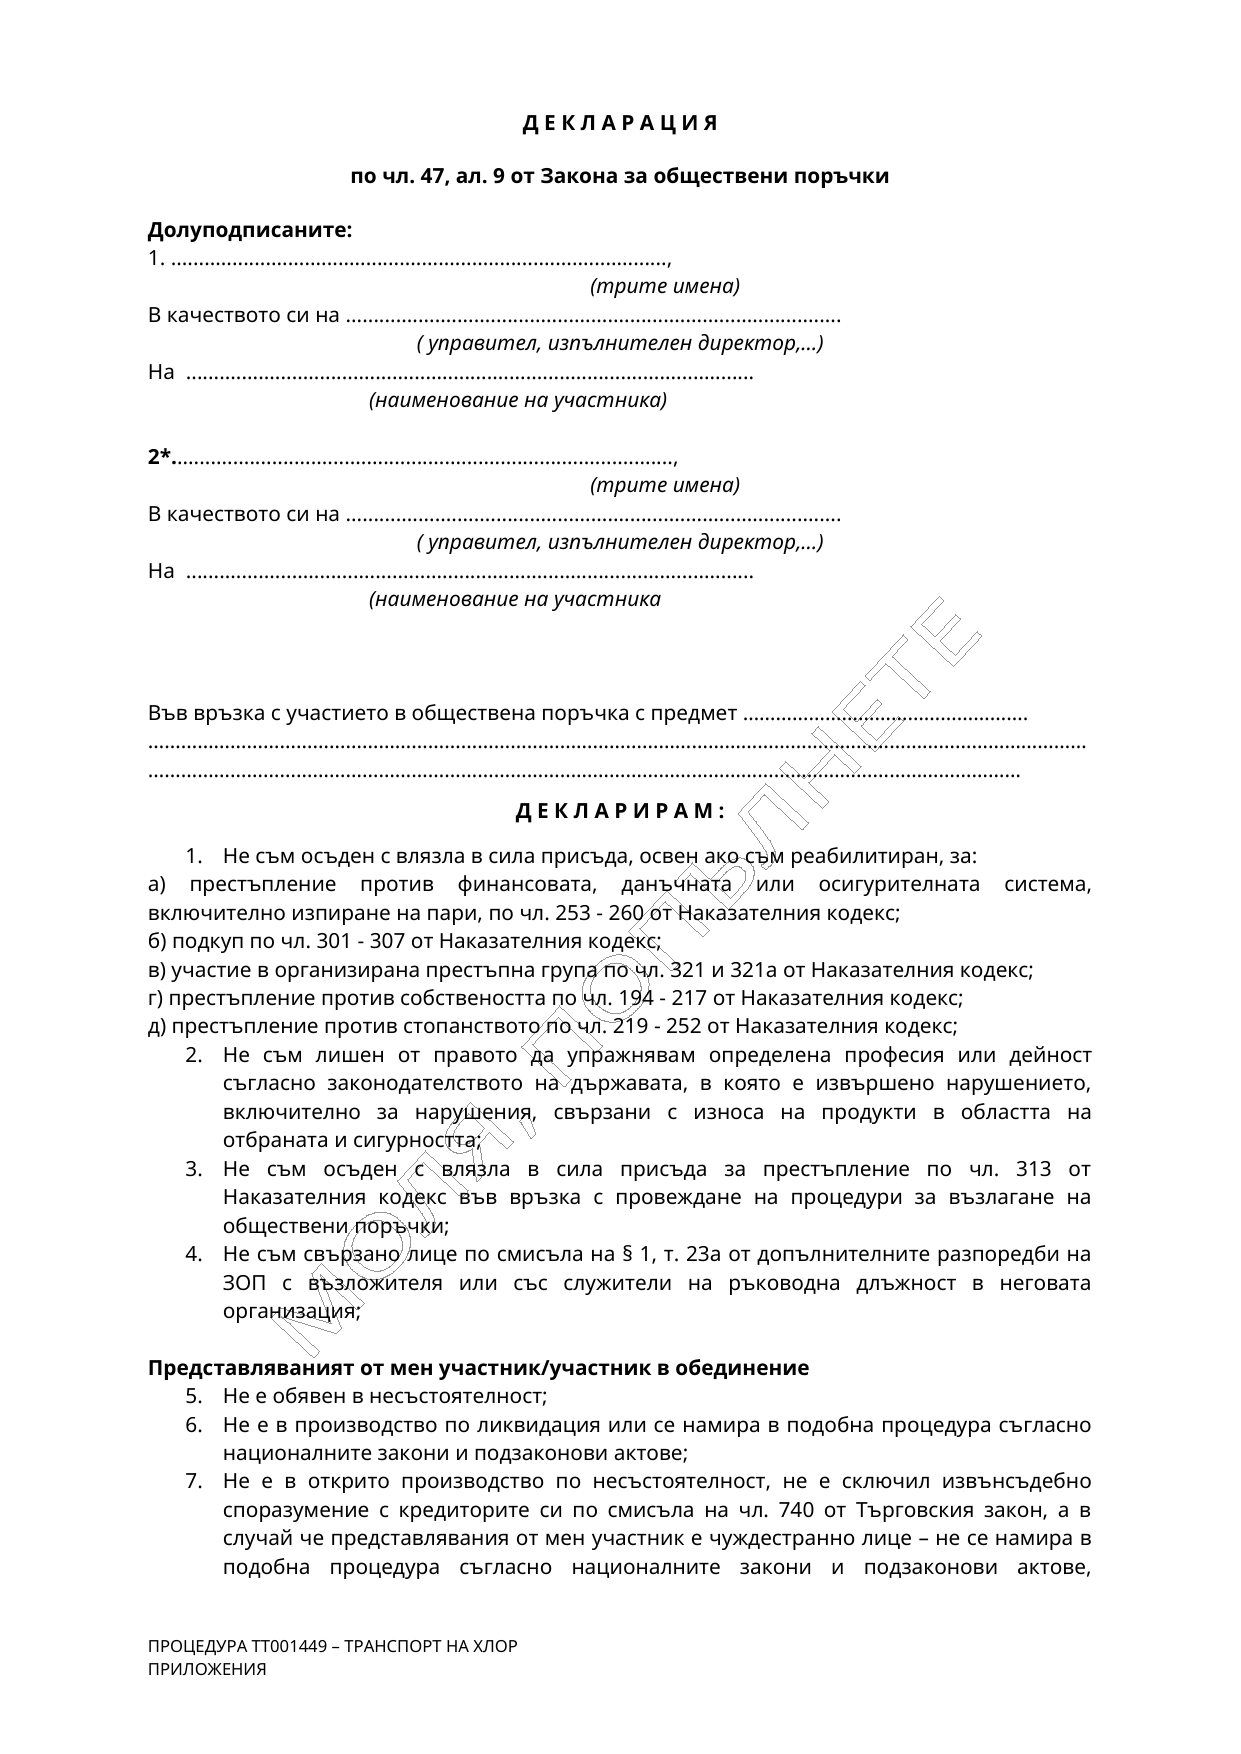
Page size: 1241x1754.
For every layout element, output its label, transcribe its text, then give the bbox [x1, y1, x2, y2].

text б) подкуп по чл. 301 - 307 от Наказателния кодекс; [148, 926, 1093, 955]
text 2*.........................................................................................., [148, 442, 1093, 471]
text Д Е К Л А Р И Р А М : [148, 796, 1093, 824]
text В качеството си на ......................................................................................... [148, 499, 1093, 527]
list Не е в производство по ликвидация или се намира в подобна процедура съгласно националните закони и подзаконови актове; [185, 1410, 1093, 1467]
text (наименование на участника [295, 584, 1093, 613]
text (наименование на участника) [295, 385, 1093, 414]
text д) престъпление против стопанството по чл. 219 - 252 от Наказателния кодекс; [148, 1012, 1093, 1040]
text На ...................................................................................................... [148, 357, 1093, 385]
list Не съм свързано лице по смисъла на § 1, т. 23а от допълнителните разпоредби на ЗОП с възложителя или със служители на ръководна длъжност в неговата организация; [185, 1239, 1093, 1324]
text в) участие в организирана престъпна група по чл. 321 и 321а от Наказателния кодекс; [148, 955, 1093, 983]
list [185, 1467, 1093, 1580]
list Не съм лишен от правото да упражнявам определена професия или дейност съгласно законодателството на държавата, в която е извършено нарушението, включително за нарушения, свързани с износа на продукти в областта на отбраната и сигурността; [185, 1040, 1093, 1154]
text а) престъпление против финансовата, данъчната или осигурителната система, включително изпиране на пари, по чл. 253 - 260 от Наказателния кодекс; [148, 869, 1093, 926]
text Долуподписаните: [148, 215, 1093, 243]
text В качеството си на ......................................................................................... [148, 300, 1093, 328]
text На ...................................................................................................... [148, 556, 1093, 584]
text ( управител, изпълнителен директор,…) [148, 328, 1093, 357]
text Представляваният от мен участник/участник в обединение [148, 1353, 1093, 1381]
text г) престъпление против собствеността по чл. 194 - 217 от Наказателния кодекс; [148, 983, 1093, 1012]
list Не съм осъден с влязла в сила присъда за престъпление по чл. 313 от Наказателния кодекс във връзка с провеждане на процедури за възлагане на обществени поръчки; [185, 1154, 1093, 1239]
text по чл. 47, ал. 9 от Закона за обществени поръчки [148, 161, 1093, 190]
list Не съм осъден с влязла в сила присъда, освен ако съм реабилитиран, за: [185, 841, 1093, 869]
list Не е обявен в несъстоятелност; [185, 1381, 1093, 1410]
text Във връзка с участието в обществена поръчка с предмет ……………………………………………. [148, 698, 1093, 727]
text (трите имена) [516, 471, 1093, 499]
text ( управител, изпълнителен директор,…) [148, 527, 1093, 556]
text Д Е К Л А Р А Ц И Я [148, 108, 1093, 136]
text …………………………………………………………………………………………………………………………………………………………………………………………………………………………………………………………………………………………………… [148, 727, 1093, 783]
text 1. ........................................................................................., [148, 243, 1093, 272]
text (трите имена) [516, 272, 1093, 300]
